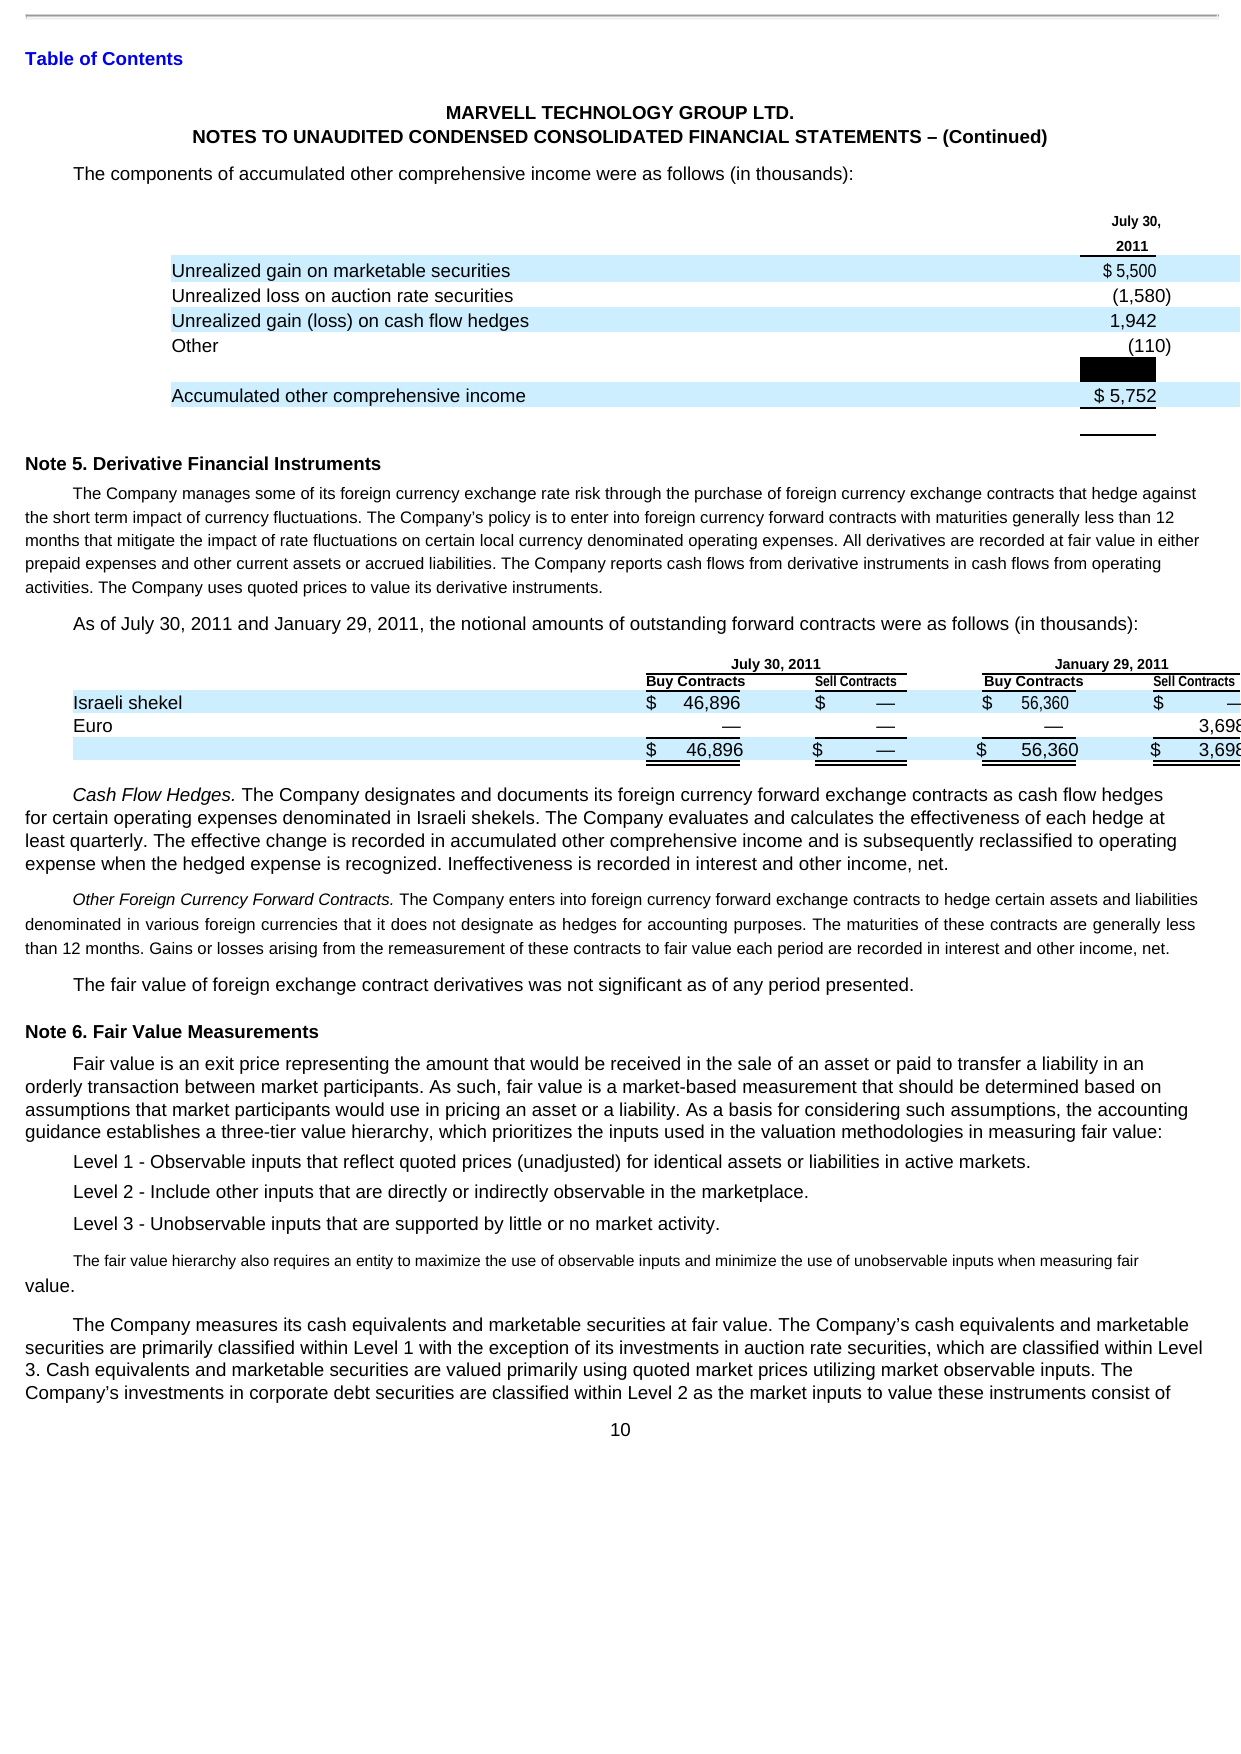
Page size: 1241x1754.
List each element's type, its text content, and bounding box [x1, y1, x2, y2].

text The fair value of foreign exchange contract derivatives was not significant as of any period presented. [73, 974, 1209, 996]
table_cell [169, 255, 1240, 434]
text Fair value is an exit price representing the amount that would be received in the sale of an asset or paid to transfer a liability in an orderly transaction between market participants. As such, fair value is a market-based measurement that should be determined based on assumptions that market participants would use in pricing an asset or a liability. As a basis for considering such assumptions, the accounting guidance establishes a three-tier value hierarchy, which prioritizes the inputs used in the valuation methodologies in measuring fair value: [25, 1053, 1199, 1143]
picture [23, 14, 1220, 21]
text As of July 30, 2011 and January 29, 2011, the notional amounts of outstanding forward contracts were as follows (in thousands): [73, 613, 1209, 634]
text MARVELL TECHNOLOGY GROUP LTD. [25, 102, 1215, 123]
text Note 6. Fair Value Measurements [25, 1021, 1209, 1043]
text Cash Flow Hedges. The Company designates and documents its foreign currency forward exchange contracts as cash flow hedges for certain operating expenses denominated in Israeli shekels. The Company evaluates and calculates the effectiveness of each hedge at least quarterly. The effective change is recorded in accumulated other comprehensive income and is subsequently reclassified to operating expense when the hedged expense is recognized. Ineffectiveness is recorded in interest and other income, net. [25, 784, 1180, 874]
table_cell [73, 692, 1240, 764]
text Level 1 - Observable inputs that reflect quoted prices (unadjusted) for identical assets or liabilities in active markets. [73, 1150, 1209, 1172]
text NOTES TO UNAUDITED CONDENSED CONSOLIDATED FINANCIAL STATEMENTS – (Continued) [25, 125, 1215, 147]
text Other Foreign Currency Forward Contracts. The Company enters into foreign currency forward exchange contracts to hedge certain assets and liabilities denominated in various foreign currencies that it does not designate as hedges for accounting purposes. The maturities of these contracts are generally less than 12 months. Gains or losses arising from the remeasurement of these contracts to fair value each period are recorded in interest and other income, net. [25, 890, 1199, 958]
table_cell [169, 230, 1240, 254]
text The components of accumulated other comprehensive income were as follows (in thousands): [73, 163, 1209, 184]
text Level 2 - Include other inputs that are directly or indirectly observable in the marketplace. [73, 1181, 1209, 1203]
text The fair value hierarchy also requires an entity to maximize the use of observable inputs and minimize the use of unobservable inputs when measuring fair [73, 1252, 1209, 1270]
text value. [25, 1275, 1209, 1296]
text 10 [25, 1418, 1215, 1440]
text The Company manages some of its foreign currency exchange rate risk through the purchase of foreign currency exchange contracts that hedge against the short term impact of currency fluctuations. The Company’s policy is to enter into foreign currency forward contracts with maturities generally less than 12 months that mitigate the impact of rate fluctuations on certain local currency denominated operating expenses. All derivatives are recorded at fair value in either prepaid expenses and other current assets or accrued liabilities. The Company reports cash flows from derivative instruments in cash flows from operating activities. The Company uses quoted prices to value its derivative instruments. [25, 484, 1207, 597]
text Table of Contents [25, 48, 1209, 69]
text The Company measures its cash equivalents and marketable securities at fair value. The Company’s cash equivalents and marketable securities are primarily classified within Level 1 with the exception of its investments in auction rate securities, which are classified within Level 3. Cash equivalents and marketable securities are valued primarily using quoted market prices utilizing market observable inputs. The Company’s investments in corporate debt securities are classified within Level 2 as the market inputs to value these instruments consist of [25, 1314, 1209, 1404]
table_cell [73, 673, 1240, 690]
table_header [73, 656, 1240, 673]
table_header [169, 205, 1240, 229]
text Note 5. Derivative Financial Instruments [25, 453, 1209, 474]
text Level 3 - Unobservable inputs that are supported by little or no market activity. [73, 1212, 1209, 1234]
